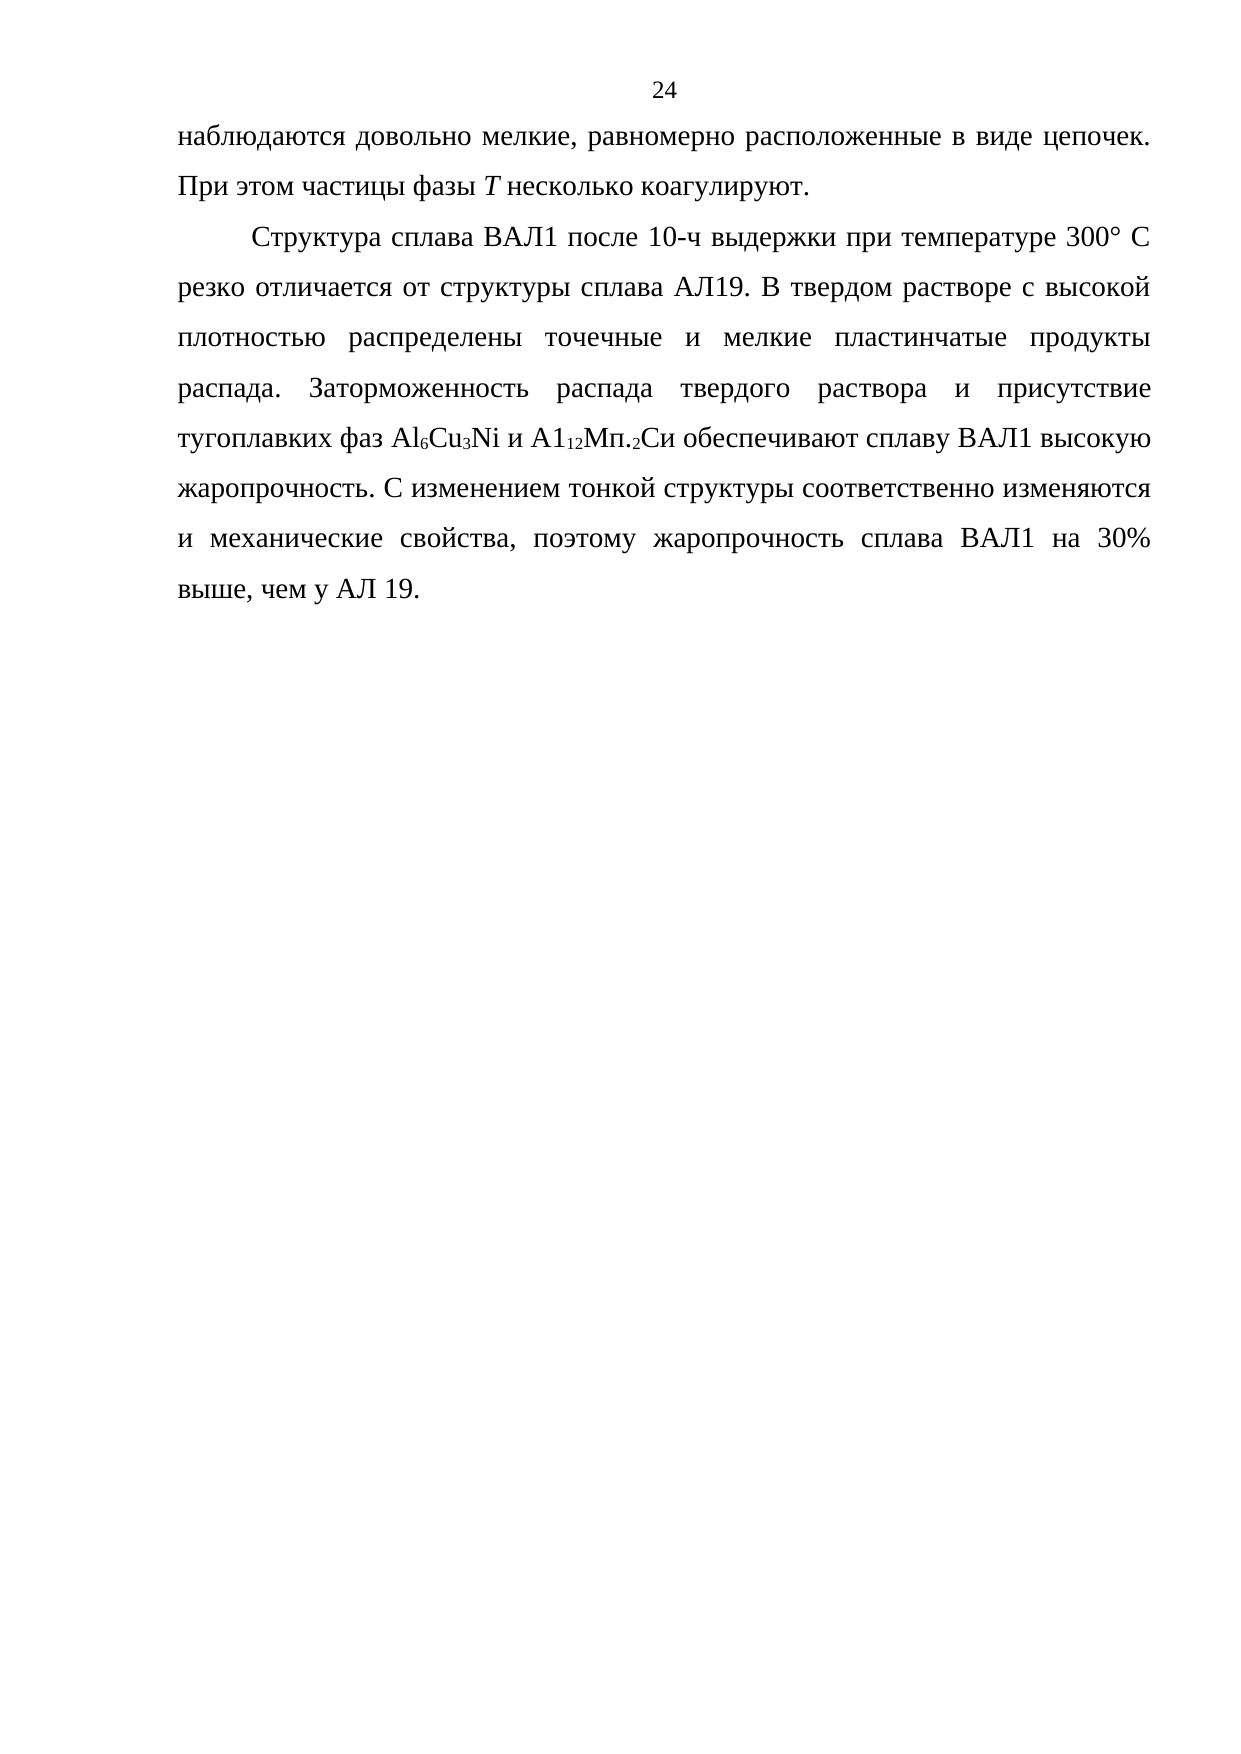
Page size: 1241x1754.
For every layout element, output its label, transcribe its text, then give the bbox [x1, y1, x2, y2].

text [177, 118, 1152, 202]
text Структура сплава ВАЛ1 после 10-ч выдержки при температуре 300° С резко отличается от структуры сплава АЛ19. В твердом растворе с высокой плотностью распределены точечные и мелкие пластинчатые продукты распада. Заторможенность распада твердого раствора и присутствие тугоплавких фаз Al6Cu3Ni и А112Мп.2Си обеспечивают сплаву ВАЛ1 высокую жаропрочность. С изменением тонкой структуры соответственно изменяются и механические свойства, поэтому жаропрочность сплава ВАЛ1 на 30% выше, чем у АЛ 19. [177, 219, 1152, 604]
